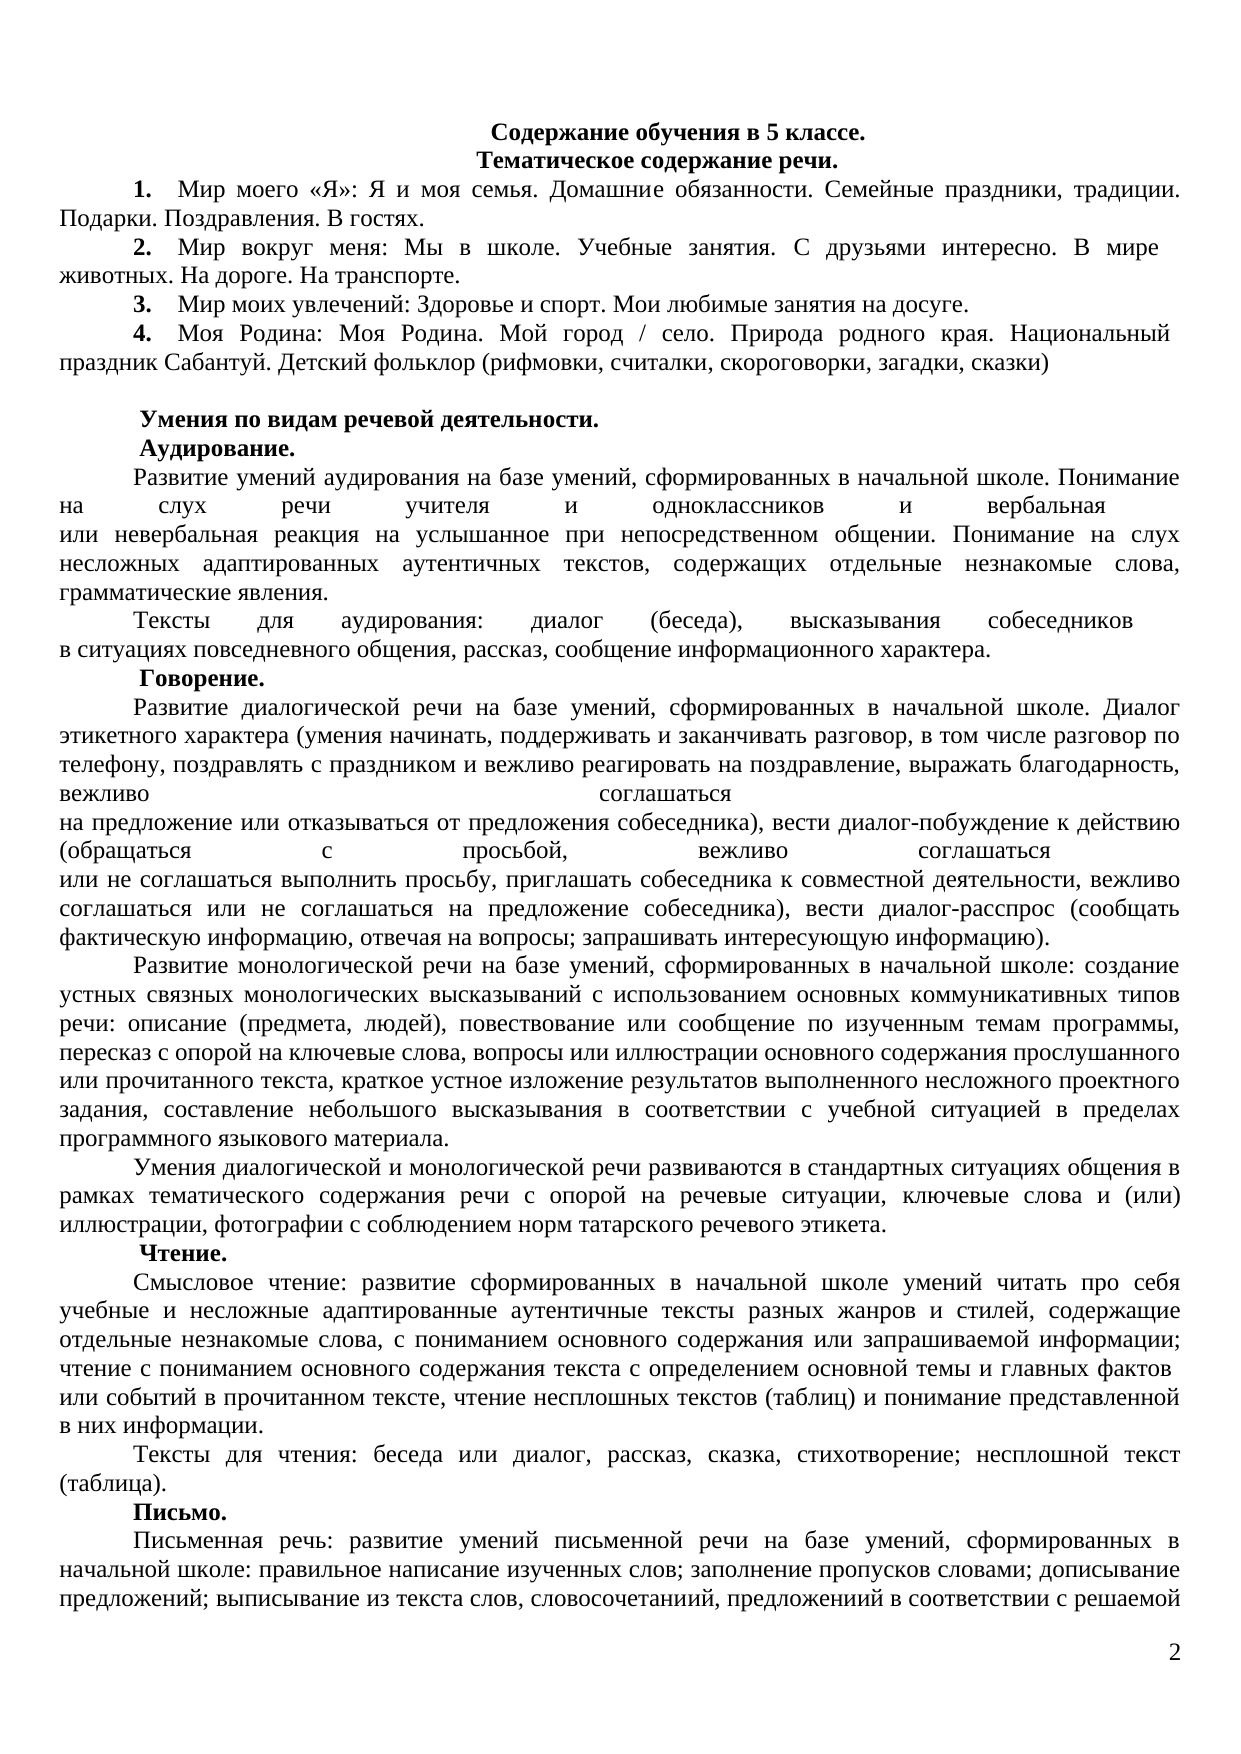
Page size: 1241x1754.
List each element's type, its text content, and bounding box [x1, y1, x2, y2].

text Развитие монологической речи на базе умений, сформированных в начальной школе: создание устных связных монологических высказываний с использованием основных коммуникативных типов речи: описание (предмета, людей), повествование или сообщение по изученным темам программы, пересказ с опорой на ключевые слова, вопросы или иллюстрации основного содержания прослушанного или прочитанного текста, краткое устное изложение результатов выполненного несложного проектного задания, составление небольшого высказывания в соответствии с учебной ситуацией в пределах программного языкового материала. [59, 950, 1181, 1152]
text Умения по видам речевой деятельности. [59, 404, 1181, 433]
text Тексты для аудирования: диалог (беседа), высказывания собеседников в ситуациях повседневного общения, рассказ, сообщение информационного характера. [59, 605, 1181, 663]
text Умения диалогической и монологической речи развиваются в стандартных ситуациях общения в рамках тематического содержания речи с опорой на речевые ситуации, ключевые слова и (или) иллюстрации, фотографии с соблюдением норм татарского речевого этикета. [59, 1152, 1181, 1238]
list Мир моих увлечений: Здоровье и спорт. Мои любимые занятия на досуге. [59, 289, 1171, 318]
list Моя Родина: Моя Родина. Мой город / село. Природа родного края. Национальный праздник Сабантуй. Детский фольклор (рифмовки, считалки, скороговорки, загадки, сказки) [59, 318, 1171, 375]
text Развитие умений аудирования на базе умений, сформированных в начальной школе. Понимание на слух речи учителя и одноклассников и вербальная или невербальная реакция на услышанное при непосредственном общении. Понимание на слух несложных адаптированных аутентичных текстов, содержащих отдельные незнакомые слова, грамматические явления. [59, 462, 1181, 605]
list Мир вокруг меня: Мы в школе. Учебные занятия. С друзьями интересно. В мире животных. На дороге. На транспорте. [59, 232, 1159, 289]
text Письмо. [59, 1497, 1181, 1525]
text Говорение. [59, 663, 1181, 692]
text Чтение. [59, 1238, 1181, 1267]
text Смысловое чтение: развитие сформированных в начальной школе умений читать про себя учебные и несложные адаптированные аутентичные тексты разных жанров и стилей, содержащие отдельные незнакомые слова, с пониманием основного содержания или запрашиваемой информации; чтение с пониманием основного содержания текста с определением основной темы и главных фактов или событий в прочитанном тексте, чтение несплошных текстов (таблиц) и понимание представленной в них информации. [59, 1267, 1181, 1439]
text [59, 1525, 1181, 1612]
text Содержание обучения в 5 классе. [59, 117, 1181, 145]
text Аудирование. [59, 433, 1181, 462]
text Тематическое содержание речи. [59, 145, 1181, 174]
text Развитие диалогической речи на базе умений, сформированных в начальной школе. Диалог этикетного характера (умения начинать, поддерживать и заканчивать разговор, в том числе разговор по телефону, поздравлять с праздником и вежливо реагировать на поздравление, выражать благодарность, вежливо соглашаться на предложение или отказываться от предложения собеседника), вести диалог-побуждение к действию (обращаться с просьбой, вежливо соглашаться или не соглашаться выполнить просьбу, приглашать собеседника к совместной деятельности, вежливо соглашаться или не соглашаться на предложение собеседника), вести диалог-расспрос (сообщать фактическую информацию, отвечая на вопросы; запрашивать интересующую информацию). [59, 692, 1181, 950]
text Тексты для чтения: беседа или диалог, рассказ, сказка, стихотворение; несплошной текст (таблица). [59, 1439, 1181, 1497]
list Мир моего «Я»: Я и моя семья. Домашние обязанности. Семейные праздники, традиции. Подарки. Поздравления. В гостях. [59, 174, 1181, 232]
